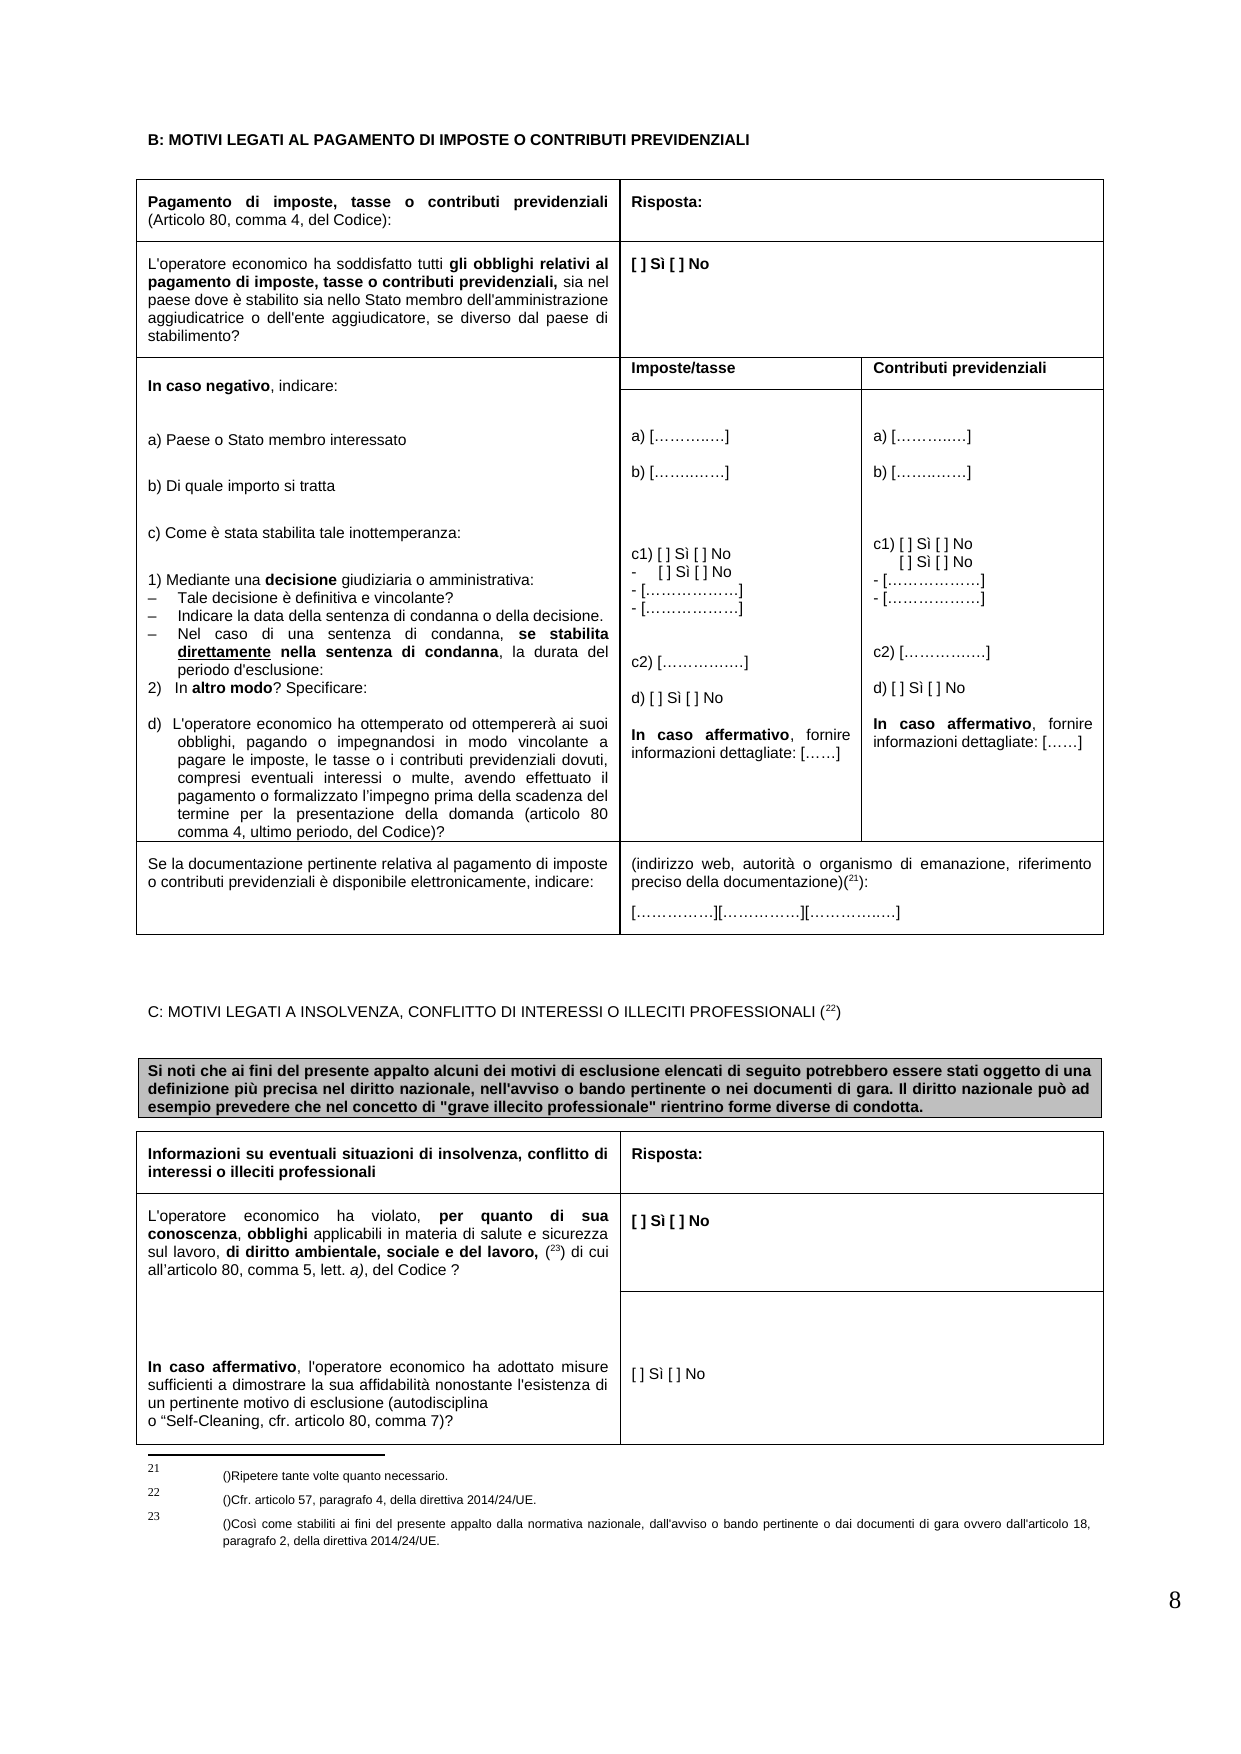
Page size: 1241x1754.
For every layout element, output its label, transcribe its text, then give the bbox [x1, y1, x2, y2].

table_cell L'operatore economico ha soddisfatto tutti gli obblighi relativi al pagamento di imposte, tasse o contributi previdenziali, sia nel paese dove è stabilito sia nello Stato membro dell'amministrazione aggiudicatrice o dell'ente aggiudicatore, se diverso dal paese di stabilimento? [137, 242, 619, 357]
table_cell Imposte/tasse [621, 358, 861, 389]
table_cell [ ] Sì [ ] No [621, 242, 1103, 357]
table_cell (indirizzo web, autorità o organismo di emanazione, riferimento preciso della documentazione)(): [……………][……………][…………..…] [621, 842, 1103, 934]
table_header Risposta: [621, 1132, 1103, 1193]
table_cell Se la documentazione pertinente relativa al pagamento di imposte o contributi previdenziali è disponibile elettronicamente, indicare: [137, 842, 619, 934]
table_header Risposta: [621, 180, 1103, 241]
text Si noti che ai fini del presente appalto alcuni dei motivi di esclusione elencati di seguito potrebbero essere stati oggetto di una definizione più precisa nel diritto nazionale, nell'avviso o bando pertinente o nei documenti di gara. Il diritto nazionale può ad esempio prevedere che nel concetto di "grave illecito professionale" rientrino forme diverse di condotta. [139, 1059, 1101, 1117]
table_cell a) [………..…] b) [……..……] c1) [ ] Sì [ ] No - [ ] Sì [ ] No - [………………] - [………………] c2) [………….…] d) [ ] Sì [ ] No In caso affermativo, fornire informazioni dettagliate: [……] [621, 390, 861, 841]
table_cell a) [………..…] b) [……..……] c1) [ ] Sì [ ] No [ ] Sì [ ] No - [………………] - [………………] c2) [………….…] d) [ ] Sì [ ] No In caso affermativo, fornire informazioni dettagliate: [……] [862, 390, 1103, 841]
table_header Informazioni su eventuali situazioni di insolvenza, conflitto di interessi o illeciti professionali [137, 1132, 620, 1193]
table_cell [621, 1292, 1103, 1443]
table_header Pagamento di imposte, tasse o contributi previdenziali (Articolo 80, comma 4, del Codice): [137, 180, 619, 241]
table_cell In caso negativo, indicare: a) Paese o Stato membro interessato b) Di quale importo si tratta c) Come è stata stabilita tale inottemperanza: 1) Mediante una decisione giudiziaria o amministrativa: Tale decisione è definitiva e vincolante? Indicare la data della sentenza di condanna o della decisione. Nel caso di una sentenza di condanna, se stabilita direttamente nella sentenza di condanna, la durata del periodo d'esclusione: 2) In altro modo? Specificare: d) L'operatore economico ha ottemperato od ottempererà ai suoi obblighi, pagando o impegnandosi in modo vincolante a pagare le imposte, le tasse o i contributi previdenziali dovuti, compresi eventuali interessi o multe, avendo effettuato il pagamento o formalizzato l’impegno prima della scadenza del termine per la presentazione della domanda (articolo 80 comma 4, ultimo periodo, del Codice)? [137, 358, 619, 841]
table_cell [ ] Sì [ ] No [621, 1194, 1103, 1291]
table_cell Contributi previdenziali [862, 358, 1103, 389]
text B: MOTIVI LEGATI AL PAGAMENTO DI IMPOSTE O CONTRIBUTI PREVIDENZIALI [148, 131, 1093, 149]
table_cell L'operatore economico ha violato, per quanto di sua conoscenza, obblighi applicabili in materia di salute e sicurezza sul lavoro, di diritto ambientale, sociale e del lavoro, () di cui all’articolo 80, comma 5, lett. a), del Codice ? In caso affermativo, l'operatore economico ha adottato misure sufficienti a dimostrare la sua affidabilità nonostante l'esistenza di un pertinente motivo di esclusione (autodisciplina o “Self-Cleaning, cfr. articolo 80, comma 7)? In caso affermativo, indicare: 1) L’operatore economico: - ha risarcito interamente il danno? - si è impegnato formalmente a risarcire il danno? 2) l’operatore economico ha adottato misure di carattere tecnico o organizzativo e relativi al personale idonei a prevenire ulteriori illeciti o reati ? [137, 1194, 620, 1443]
title C: motivi legati a insolvenza, conflitto di interessi o illeciti professionali () [148, 1003, 1093, 1021]
